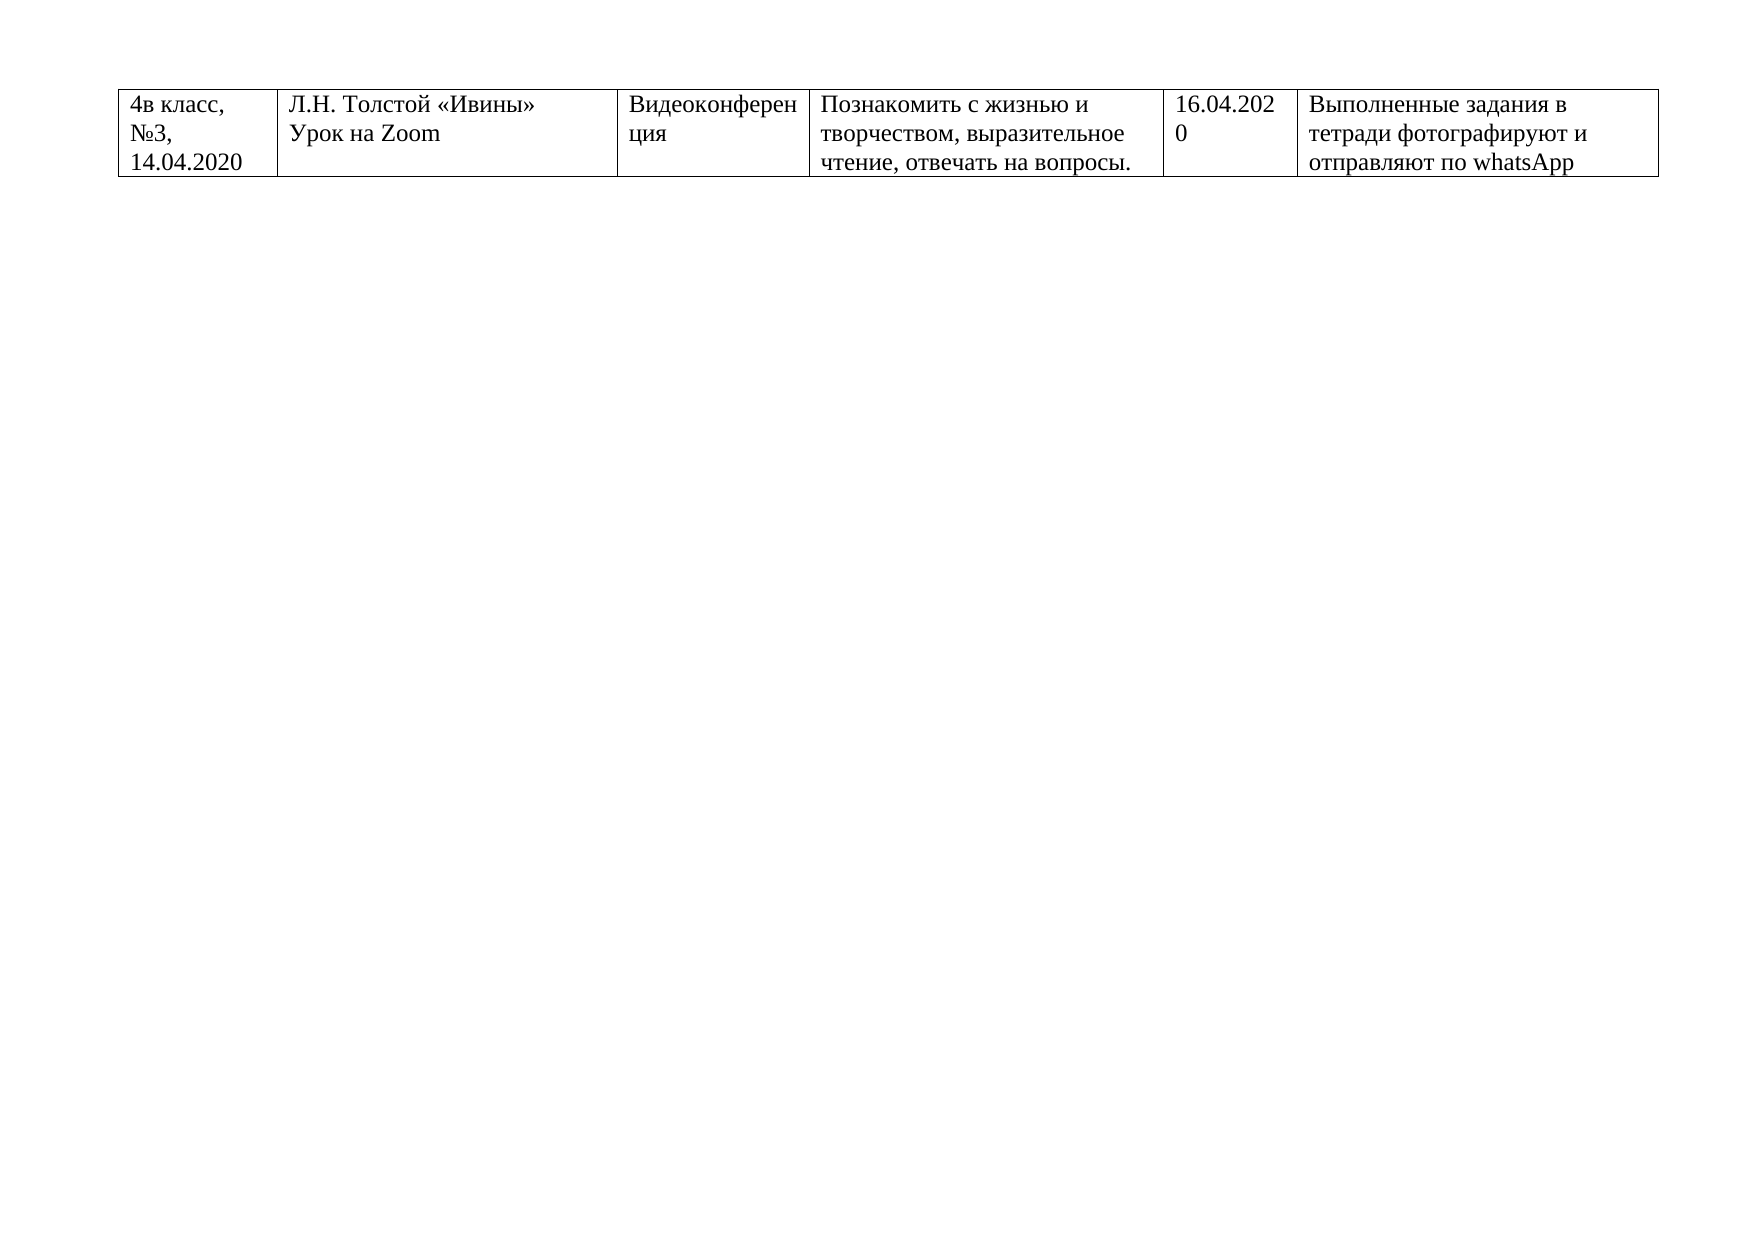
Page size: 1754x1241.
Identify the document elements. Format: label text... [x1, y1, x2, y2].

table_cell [1298, 90, 1658, 176]
table_cell 4в класс, №3, 14.04.2020 [119, 90, 277, 176]
table_cell Видеоконференция [618, 90, 809, 176]
table_cell Л.Н. Толстой «Ивины» Урок на Zoom [278, 90, 617, 176]
table_cell Познакомить с жизнью и творчеством, выразительное чтение, отвечать на вопросы. [810, 90, 1163, 176]
table_cell 16.04.2020 [1164, 90, 1297, 176]
